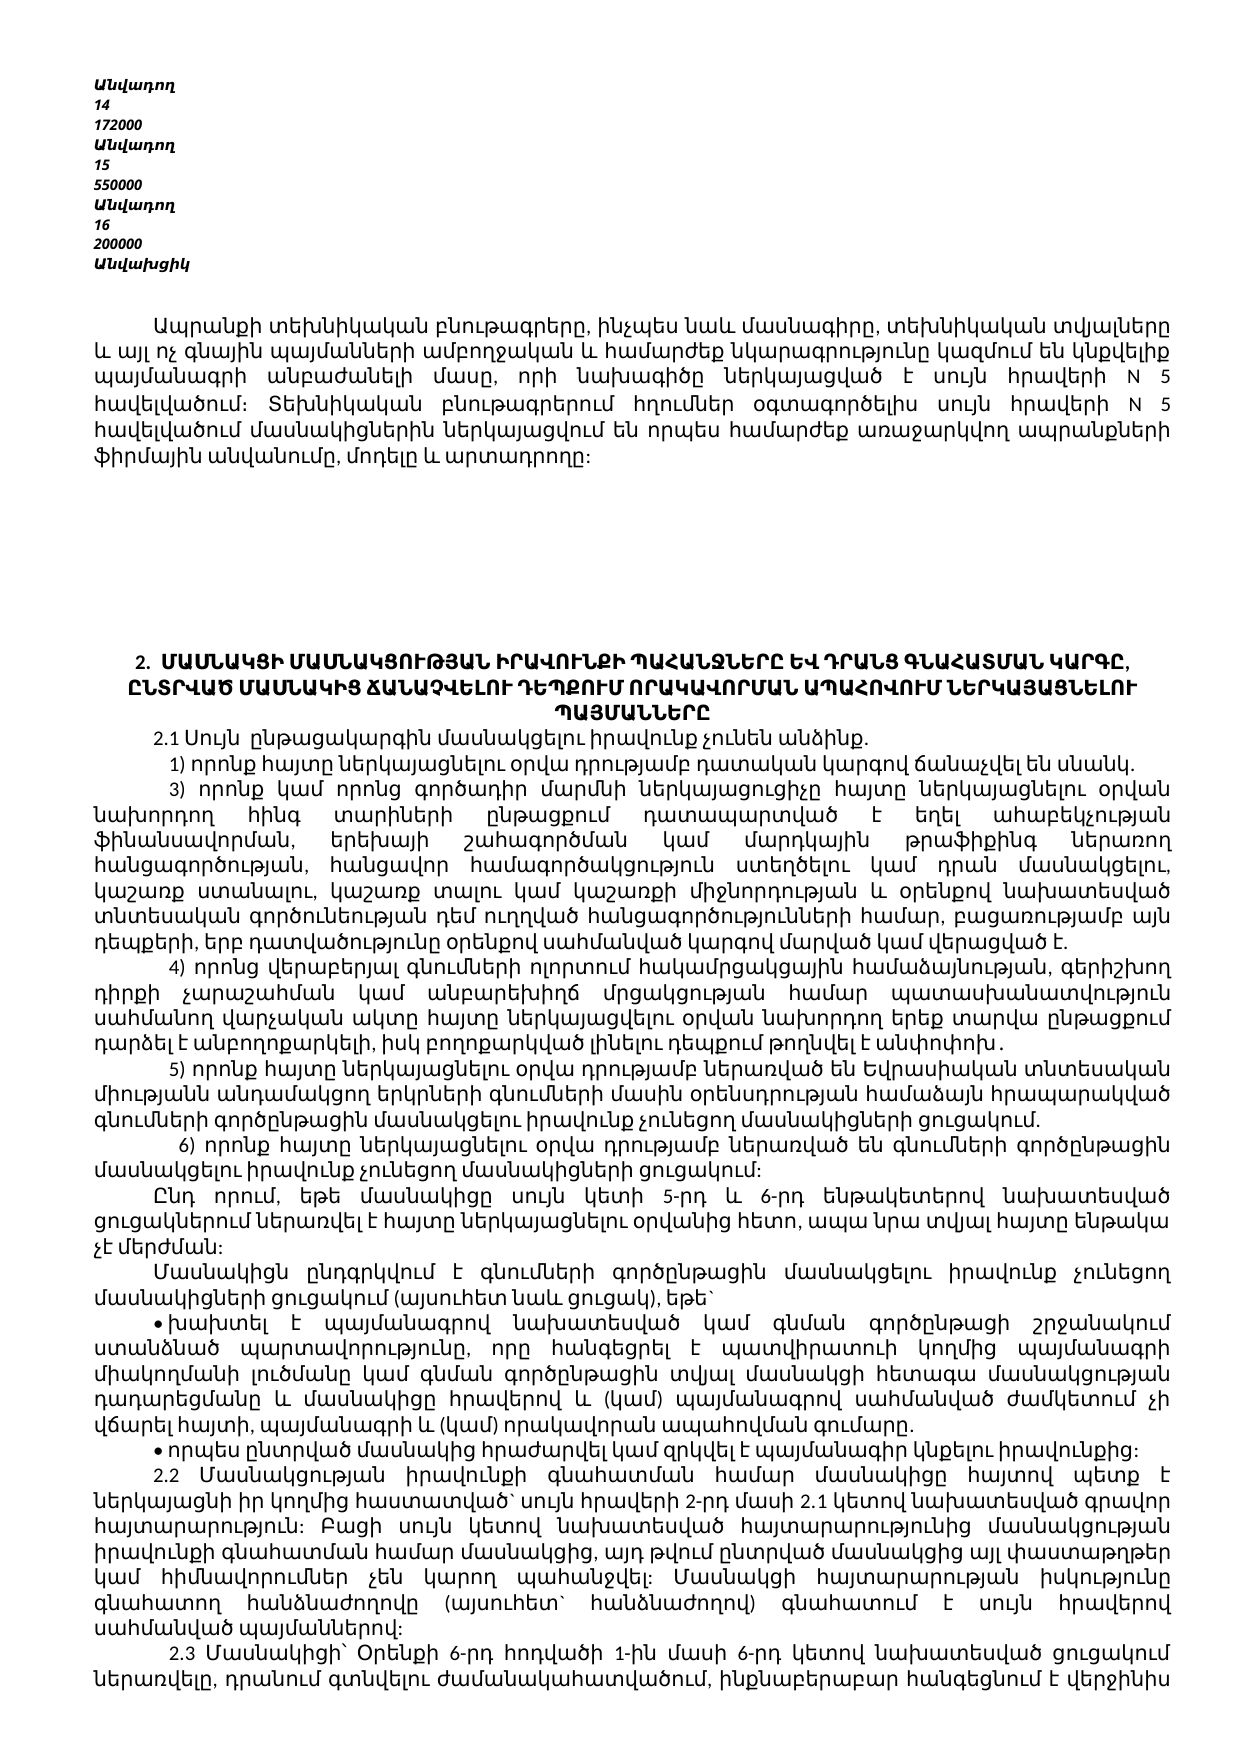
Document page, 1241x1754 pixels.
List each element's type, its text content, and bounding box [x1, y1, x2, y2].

text 1) որոնք հայտը ներկայացնելու օրվա դրությամբ դատական կարգով ճանաչվել են սնանկ. [94, 751, 1171, 776]
text 5) որոնք հայտը ներկայացնելու օրվա դրությամբ ներառված են Եվրասիական տնտեսական միությանն անդամակցող երկրների գնումների մասին օրենսդրության համաձայն հրապարակված գնումների գործընթացին մասնակցելու իրավունք չունեցող մասնակիցների ցուցակում. [94, 1056, 1171, 1132]
text 3) որոնք կամ որոնց գործադիր մարմնի ներկայացուցիչը հայտը ներկայացնելու օրվան նախորդող հինգ տարիների ընթացքում դատապարտված է եղել ահաբեկչության ֆինանսավորման, երեխայի շահագործման կամ մարդկային թրաֆիքինգ ներառող հանցագործության, հանցավոր համագործակցություն ստեղծելու կամ դրան մասնակցելու, կաշառք ստանալու, կաշառք տալու կամ կաշառքի միջնորդության և օրենքով նախատեսված տնտեսական գործունեության դեմ ուղղված հանցագործությունների համար, բացառությամբ այն դեպքերի, երբ դատվածությունը օրենքով սահմանված կարգով մարված կամ վերացված է. [94, 776, 1171, 954]
text 6) որոնք հայտը ներկայացնելու օրվա դրությամբ ներառված են գնումների գործընթացին մասնակցելու իրավունք չունեցող մասնակիցների ցուցակում: [94, 1132, 1171, 1183]
text 4) որոնց վերաբերյալ գնումների ոլորտում հակամրցակցային համաձայնության, գերիշխող դիրքի չարաշահման կամ անբարեխիղճ մրցակցության համար պատասխանատվություն սահմանող վարչական ակտը հայտը ներկայացվելու օրվան նախորդող երեք տարվա ընթացքում դարձել է անբողոքարկելի, իսկ բողոքարկված լինելու դեպքում թողնվել է անփոփոխ․ [94, 954, 1171, 1056]
text • որպես ընտրված մասնակից հրաժարվել կամ զրկվել է պայմանագիր կնքելու իրավունքից: [94, 1437, 1171, 1463]
text Մասնակիցն ընդգրկվում է գնումների գործընթացին մասնակցելու իրավունք չունեցող մասնակիցների ցուցակում (այսուհետ նաև ցուցակ), եթե` [94, 1259, 1171, 1310]
text • խախտել է պայմանագրով նախատեսված կամ գնման գործընթացի շրջանակում ստանձնած պարտավորությունը, որը հանգեցրել է պատվիրատուի կողմից պայմանագրի միակողմանի լուծմանը կամ գնման գործընթացին տվյալ մասնակցի հետագա մասնակցության դադարեցմանը և մասնակիցը հրավերով և (կամ) պայմանագրով սահմանված ժամկետում չի վճարել հայտի, պայմանագրի և (կամ) որակավորան ապահովման գումարը. [94, 1310, 1171, 1437]
text 2.1 Սույն ընթացակարգին մասնակցելու իրավունք չունեն անձինք. [94, 726, 1171, 751]
text 2. ՄԱՍՆԱԿՑԻ ՄԱՍՆԱԿՑՈՒԹՅԱՆ ԻՐԱՎՈՒՆՔԻ ՊԱՀԱՆՋՆԵՐԸ ԵՎ ԴՐԱՆՑ ԳՆԱՀԱՏՄԱՆ ԿԱՐԳԸ, ԸՆՏՐՎԱԾ ՄԱՍՆԱԿԻՑ ՃԱՆԱՉՎԵԼՈՒ ԴԵՊՔՈՒՄ ՈՐԱԿԱՎՈՐՄԱՆ ԱՊԱՀՈՎՈՒՄ ՆԵՐԿԱՅԱՑՆԵԼՈՒ ՊԱՅՄԱՆՆԵՐԸ [94, 649, 1171, 726]
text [94, 1641, 1171, 1691]
text Ընդ որում, եթե մասնակիցը սույն կետի 5-րդ և 6-րդ ենթակետերով նախատեսված ցուցակներում ներառվել է հայտը ներկայացնելու օրվանից հետո, ապա նրա տվյալ հայտը ենթակա չէ մերժման: [94, 1183, 1171, 1259]
text 2.2 Մասնակցության իրավունքի գնահատման համար մասնակիցը հայտով պետք է ներկայացնի իր կողմից հաստատված` սույն հրավերի 2-րդ մասի 2.1 կետով նախատեսված գրավոր հայտարարություն: Բացի սույն կետով նախատեսված հայտարարությունից մասնակցության իրավունքի գնահատման համար մասնակցից, այդ թվում ընտրված մասնակցից այլ փաստաթղթեր կամ հիմնավորումներ չեն կարող պահանջվել: Մասնակցի հայտարարության իսկությունը գնահատող հանձնաժողովը (այսուհետ` հանձնաժողով) գնահատում է սույն հրավերով սահմանված պայմաններով: [94, 1463, 1171, 1641]
text Ապրանքի տեխնիկական բնութագրերը, ինչպես նաև մասնագիրը, տեխնիկական տվյալները և այլ ոչ գնային պայմանների ամբողջական և համարժեք նկարագրությունը կազմում են կնքվելիք պայմանագրի անբաժանելի մասը, որի նախագիծը ներկայացված է սույն հրավերի N 5 հավելվածում։ Տեխնիկական բնութագրերում հղումներ օգտագործելիս սույն հրավերի N 5 հավելվածում մասնակիցներին ներկայացվում են որպես համարժեք առաջարկվող ապրանքների ֆիրմային անվանումը, մոդելը և արտադրողը: [94, 313, 1171, 468]
